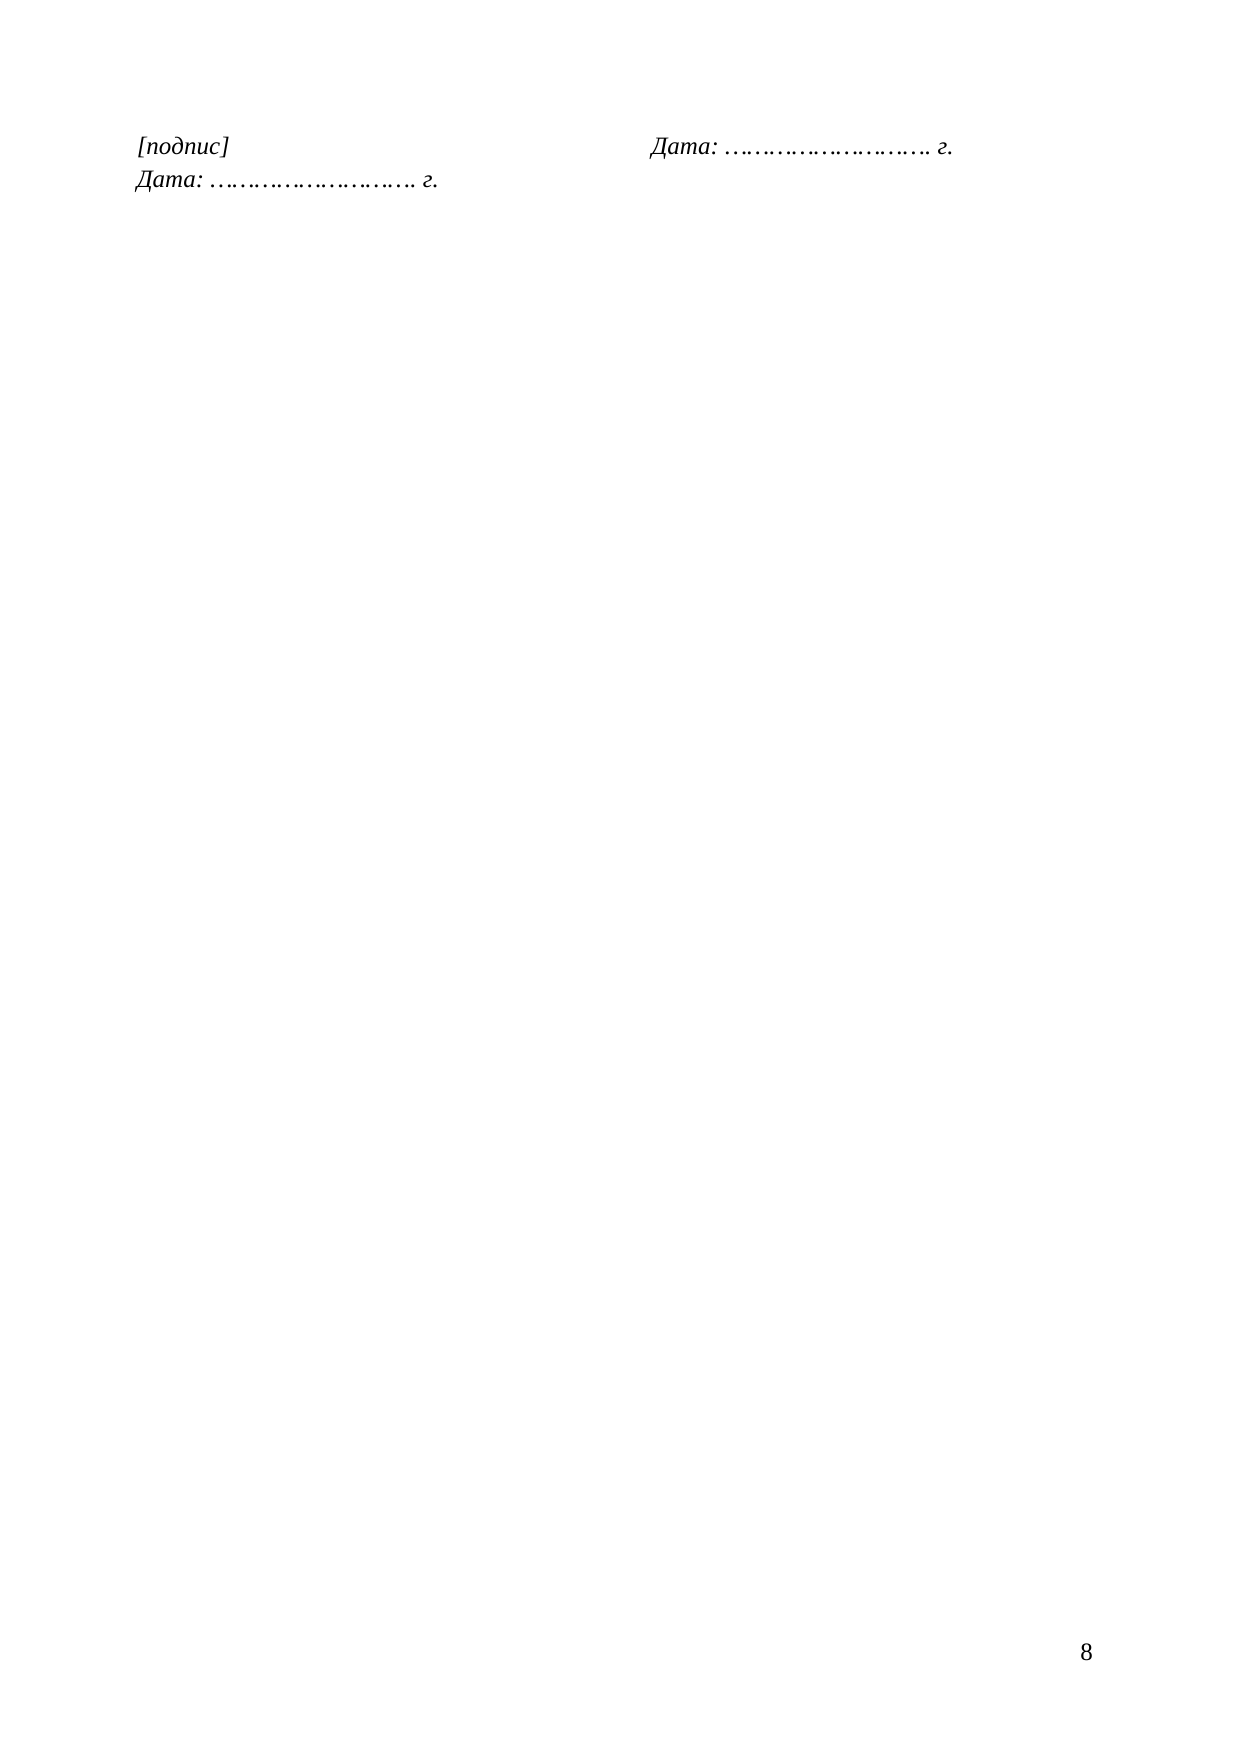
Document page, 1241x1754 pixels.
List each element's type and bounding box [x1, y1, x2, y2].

table_header [640, 131, 1143, 197]
table_header [125, 131, 640, 197]
